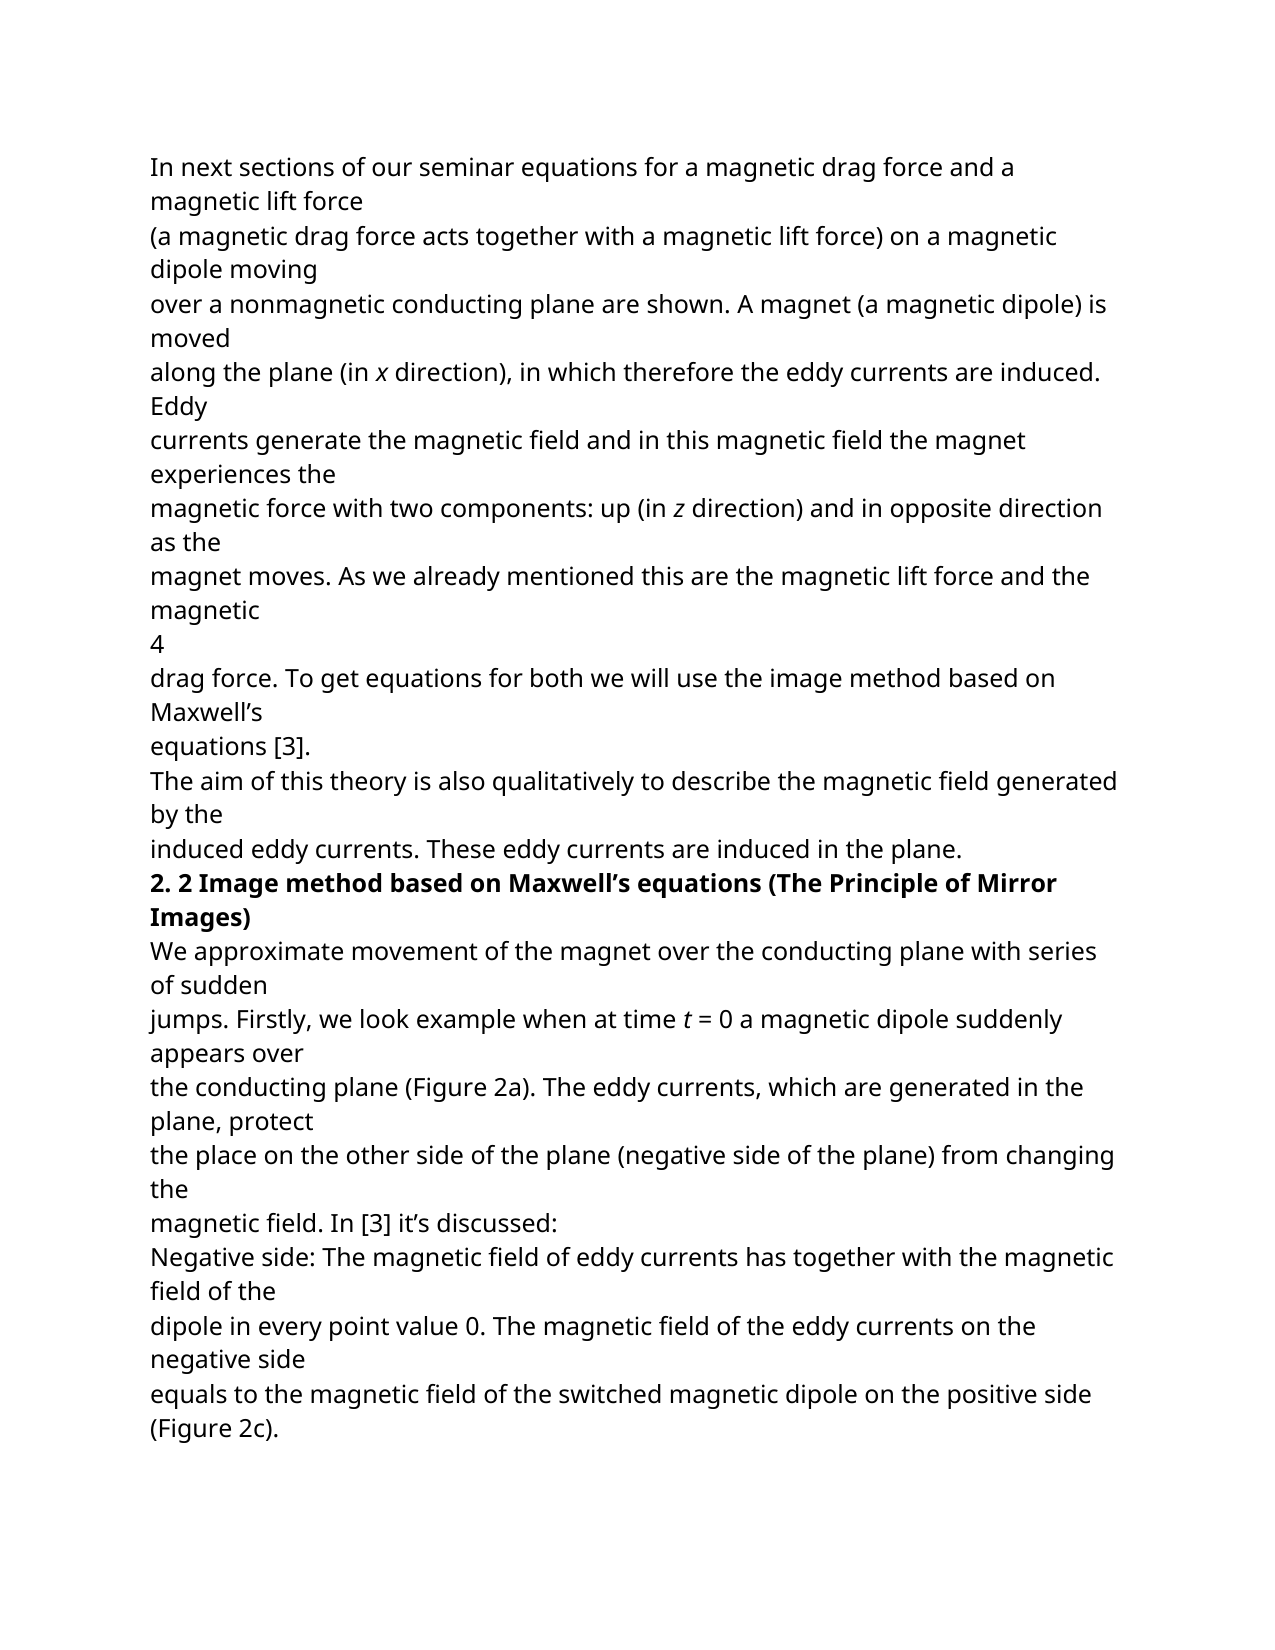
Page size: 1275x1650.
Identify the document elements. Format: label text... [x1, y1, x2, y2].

text 2. 2 Image method based on Maxwell’s equations (The Principle of Mirror Images) [150, 865, 1125, 933]
text dipole in every point value 0. The magnetic field of the eddy currents on the negative side [150, 1308, 1125, 1376]
text (a magnetic drag force acts together with a magnetic lift force) on a magnetic dipole moving [150, 218, 1125, 286]
text currents generate the magnetic field and in this magnetic field the magnet experiences the [150, 422, 1125, 491]
text magnet moves. As we already mentioned this are the magnetic lift force and the magnetic [150, 559, 1125, 627]
text the place on the other side of the plane (negative side of the plane) from changing the [150, 1138, 1125, 1206]
text The aim of this theory is also qualitatively to describe the magnetic field generated by the [150, 763, 1125, 831]
text over a nonmagnetic conducting plane are shown. A magnet (a magnetic dipole) is moved [150, 286, 1125, 354]
text drag force. To get equations for both we will use the image method based on Maxwell’s [150, 661, 1125, 729]
text 4 [150, 627, 1125, 661]
text jumps. Firstly, we look example when at time t = 0 a magnetic dipole suddenly appears over [150, 1002, 1125, 1070]
text equals to the magnetic field of the switched magnetic dipole on the positive side (Figure 2c). [150, 1376, 1125, 1444]
text magnetic force with two components: up (in z direction) and in opposite direction as the [150, 491, 1125, 559]
text In next sections of our seminar equations for a magnetic drag force and a magnetic lift force [150, 150, 1125, 218]
text magnetic field. In [3] it’s discussed: [150, 1206, 1125, 1240]
text along the plane (in x direction), in which therefore the eddy currents are induced. Eddy [150, 354, 1125, 422]
text We approximate movement of the magnet over the conducting plane with series of sudden [150, 933, 1125, 1002]
text equations [3]. [150, 729, 1125, 763]
text induced eddy currents. These eddy currents are induced in the plane. [150, 831, 1125, 865]
text the conducting plane (Figure 2a). The eddy currents, which are generated in the plane, protect [150, 1070, 1125, 1138]
text Negative side: The magnetic field of eddy currents has together with the magnetic field of the [150, 1240, 1125, 1308]
